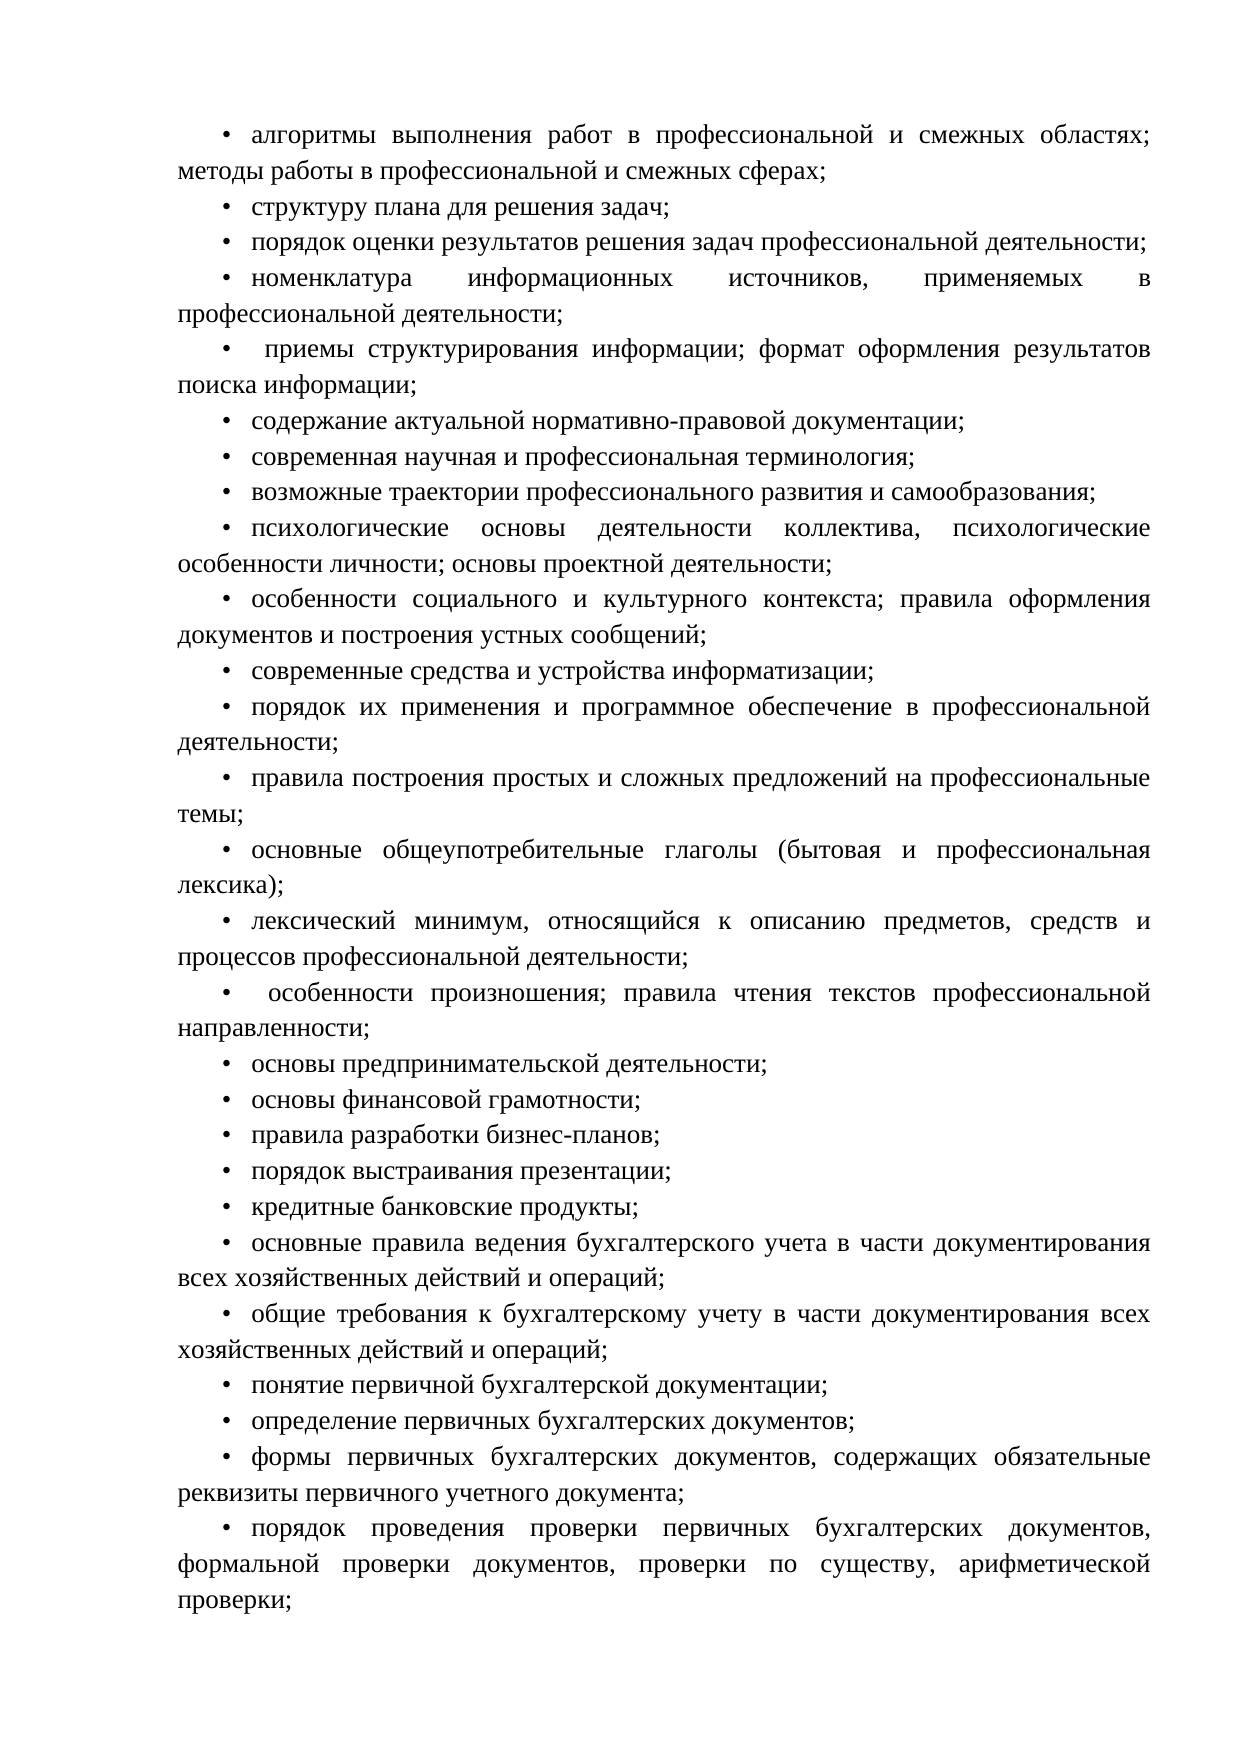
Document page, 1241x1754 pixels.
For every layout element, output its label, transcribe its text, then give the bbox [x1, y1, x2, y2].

list основы финансовой грамотности; [177, 1083, 1152, 1114]
list порядок проведения проверки первичных бухгалтерских документов, формальной проверки документов, проверки по существу, арифметической проверки; [177, 1512, 1152, 1614]
list понятие первичной бухгалтерской документации; [177, 1369, 1152, 1400]
list психологические основы деятельности коллектива, психологические особенности личности; основы проектной деятельности; [177, 511, 1152, 578]
list содержание актуальной нормативно-правовой документации; [177, 404, 1152, 435]
list лексический минимум, относящийся к описанию предметов, средств и процессов профессиональной деятельности; [177, 904, 1152, 971]
list общие требования к бухгалтерскому учету в части документирования всех хозяйственных действий и операций; [177, 1297, 1152, 1364]
list особенности социального и культурного контекста; правила оформления документов и построения устных сообщений; [177, 583, 1152, 649]
list основы предпринимательской деятельности; [177, 1047, 1152, 1078]
list современная научная и профессиональная терминология; [177, 440, 1152, 471]
list алгоритмы выполнения работ в профессиональной и смежных областях; методы работы в профессиональной и смежных сферах; [177, 118, 1152, 185]
list правила разработки бизнес-планов; [177, 1118, 1152, 1150]
list порядок их применения и программное обеспечение в профессиональной деятельности; [177, 690, 1152, 757]
list структуру плана для решения задач; [177, 189, 1152, 221]
list приемы структурирования информации; формат оформления результатов поиска информации; [177, 332, 1152, 399]
list возможные траектории профессионального развития и самообразования; [177, 475, 1152, 507]
list формы первичных бухгалтерских документов, содержащих обязательные реквизиты первичного учетного документа; [177, 1440, 1152, 1507]
list современные средства и устройства информатизации; [177, 654, 1152, 685]
list номенклатура информационных источников, применяемых в профессиональной деятельности; [177, 261, 1152, 328]
list правила построения простых и сложных предложений на профессиональные темы; [177, 761, 1152, 828]
list порядок выстраивания презентации; [177, 1154, 1152, 1185]
list порядок оценки результатов решения задач профессиональной деятельности; [177, 225, 1152, 256]
list определение первичных бухгалтерских документов; [177, 1404, 1152, 1436]
list основные общеупотребительные глаголы (бытовая и профессиональная лексика); [177, 833, 1152, 899]
list основные правила ведения бухгалтерского учета в части документирования всех хозяйственных действий и операций; [177, 1226, 1152, 1293]
list кредитные банковские продукты; [177, 1190, 1152, 1221]
list особенности произношения; правила чтения текстов профессиональной направленности; [177, 976, 1152, 1042]
